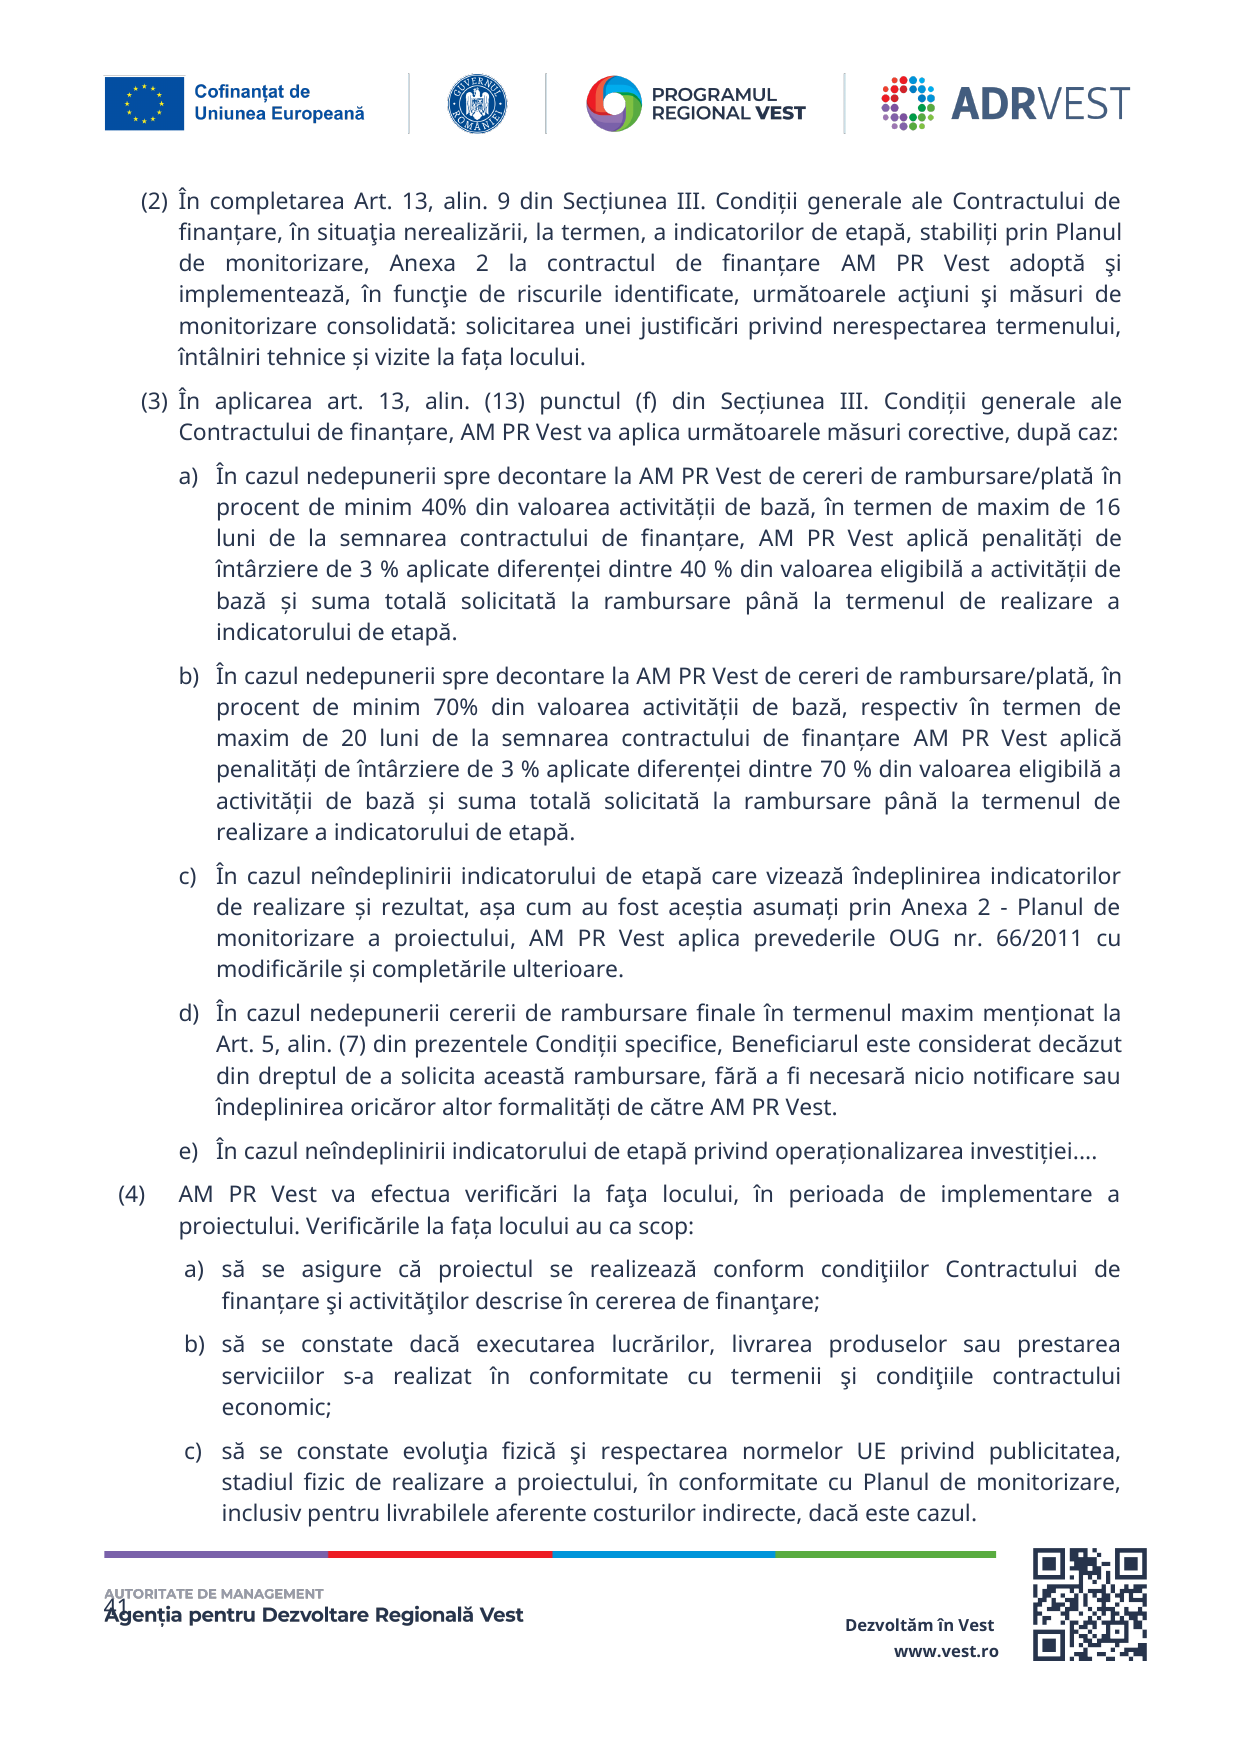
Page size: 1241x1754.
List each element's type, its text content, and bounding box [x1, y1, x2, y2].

list În completarea Art. 13, alin. 9 din Secțiunea III. Condiții generale ale Contractului de finanțare, în situaţia nerealizării, la termen, a indicatorilor de etapă, stabiliți prin Planul de monitorizare, Anexa 2 la contractul de finanțare AM PR Vest adoptă şi implementează, în funcţie de riscurile identificate, următoarele acţiuni şi măsuri de monitorizare consolidată: solicitarea unei justificări privind nerespectarea termenului, întâlniri tehnice și vizite la fața locului. [141, 184, 1122, 372]
list În cazul nedepunerii spre decontare la AM PR Vest de cereri de rambursare/plată în procent de minim 40% din valoarea activității de bază, în termen de maxim de 16 luni de la semnarea contractului de finanțare, AM PR Vest aplică penalități de întârziere de 3 % aplicate diferenței dintre 40 % din valoarea eligibilă a activității de bază și suma totală solicitată la rambursare până la termenul de realizare a indicatorului de etapă. [178, 459, 1122, 647]
picture [103, 73, 1131, 134]
list În aplicarea art. 13, alin. (13) punctul (f) din Secțiunea III. Condiții generale ale Contractului de finanțare, AM PR Vest va aplica următoarele măsuri corective, după caz: [141, 384, 1122, 447]
list În cazul nedepunerii cererii de rambursare finale în termenul maxim menționat la Art. 5, alin. (7) din prezentele Condiții specifice, Beneficiarul este considerat decăzut din dreptul de a solicita această rambursare, fără a fi necesară nicio notificare sau îndeplinirea oricăror altor formalități de către AM PR Vest. [178, 997, 1122, 1122]
list În cazul neîndeplinirii indicatorului de etapă care vizează îndeplinirea indicatorilor de realizare și rezultat, așa cum au fost aceștia asumați prin Anexa 2 - Planul de monitorizare a proiectului, AM PR Vest aplica prevederile OUG nr. 66/2011 cu modificările și completările ulterioare. [178, 859, 1122, 984]
list În cazul neîndeplinirii indicatorului de etapă privind operaționalizarea investiției.... [178, 1134, 1122, 1166]
list să se constate evoluţia fizică şi respectarea normelor UE privind publicitatea, stadiul fizic de realizare a proiectului, în conformitate cu Planul de monitorizare, inclusiv pentru livrabilele aferente costurilor indirecte, dacă este cazul. [184, 1434, 1122, 1528]
list AM PR Vest va efectua verificări la faţa locului, în perioada de implementare a proiectului. Verificările la fața locului au ca scop: [118, 1178, 1122, 1241]
picture [1025, 1539, 1156, 1670]
list să se constate dacă executarea lucrărilor, livrarea produselor sau prestarea serviciilor s-a realizat în conformitate cu termenii şi condiţiile contractului economic; [184, 1328, 1122, 1422]
list să se asigure că proiectul se realizează conform condiţiilor Contractului de finanțare şi activităţilor descrise în cererea de finanţare; [184, 1253, 1122, 1316]
list În cazul nedepunerii spre decontare la AM PR Vest de cereri de rambursare/plată, în procent de minim 70% din valoarea activității de bază, respectiv în termen de maxim de 20 luni de la semnarea contractului de finanțare AM PR Vest aplică penalități de întârziere de 3 % aplicate diferenței dintre 70 % din valoarea eligibilă a activității de bază și suma totală solicitată la rambursare până la termenul de realizare a indicatorului de etapă. [178, 659, 1122, 847]
